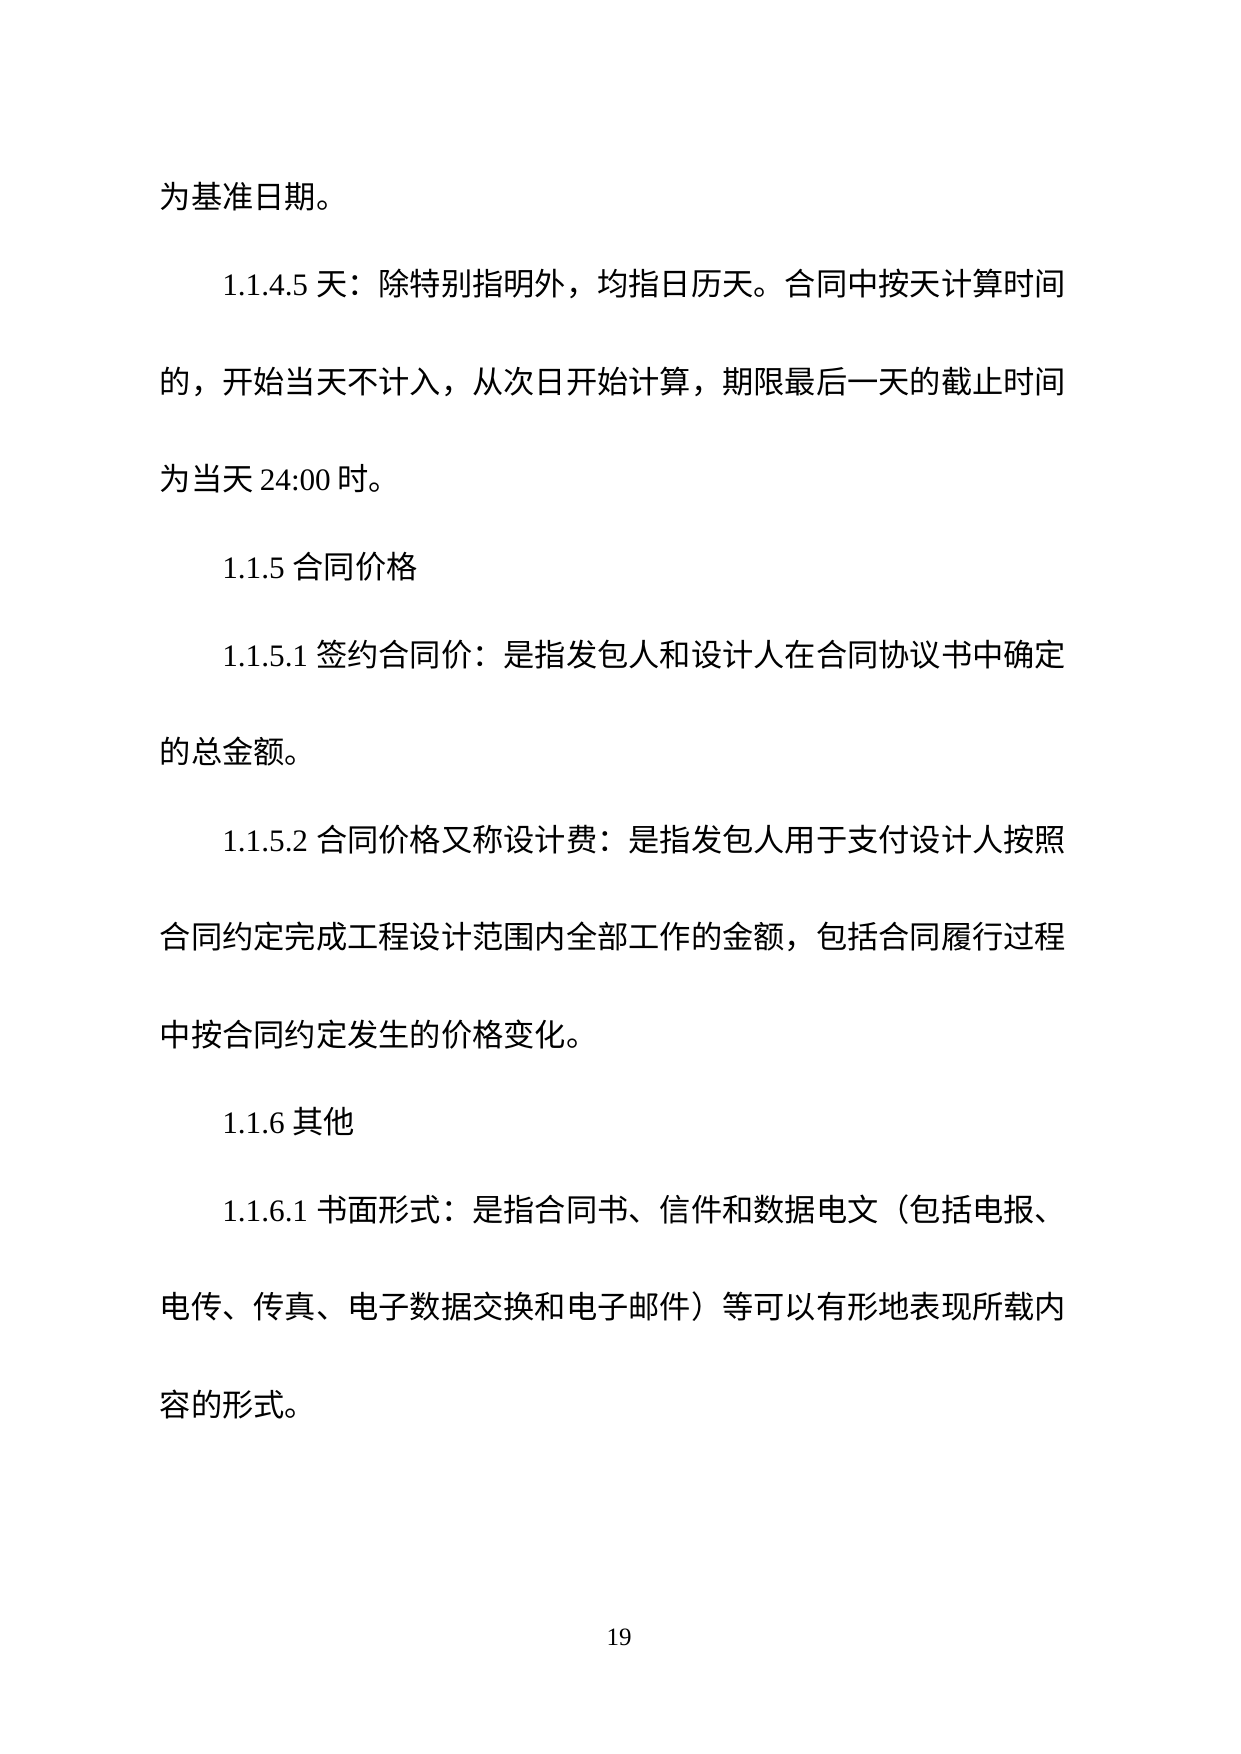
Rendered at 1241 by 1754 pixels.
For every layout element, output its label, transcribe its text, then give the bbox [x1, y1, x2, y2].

text 1.1.5.2 合同价格又称设计费：是指发包人用于支付设计人按照合同约定完成工程设计范围内全部工作的金额，包括合同履行过程中按合同约定发生的价格变化。 [159, 805, 1078, 1065]
text 1.1.4.5 天：除特别指明外，均指日历天。合同中按天计算时间的，开始当天不计入，从次日开始计算，期限最后一天的截止时间为当天24:00时。 [159, 249, 1078, 509]
text 1.1.6 其他 [159, 1087, 1078, 1152]
text 1.1.6.1 书面形式：是指合同书、信件和数据电文（包括电报、电传、传真、电子数据交换和电子邮件）等可以有形地表现所载内容的形式。 [159, 1175, 1078, 1435]
text 1.1.5.1 签约合同价：是指发包人和设计人在合同协议书中确定的总金额。 [159, 620, 1078, 782]
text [159, 162, 1078, 227]
text 1.1.5 合同价格 [159, 532, 1078, 597]
